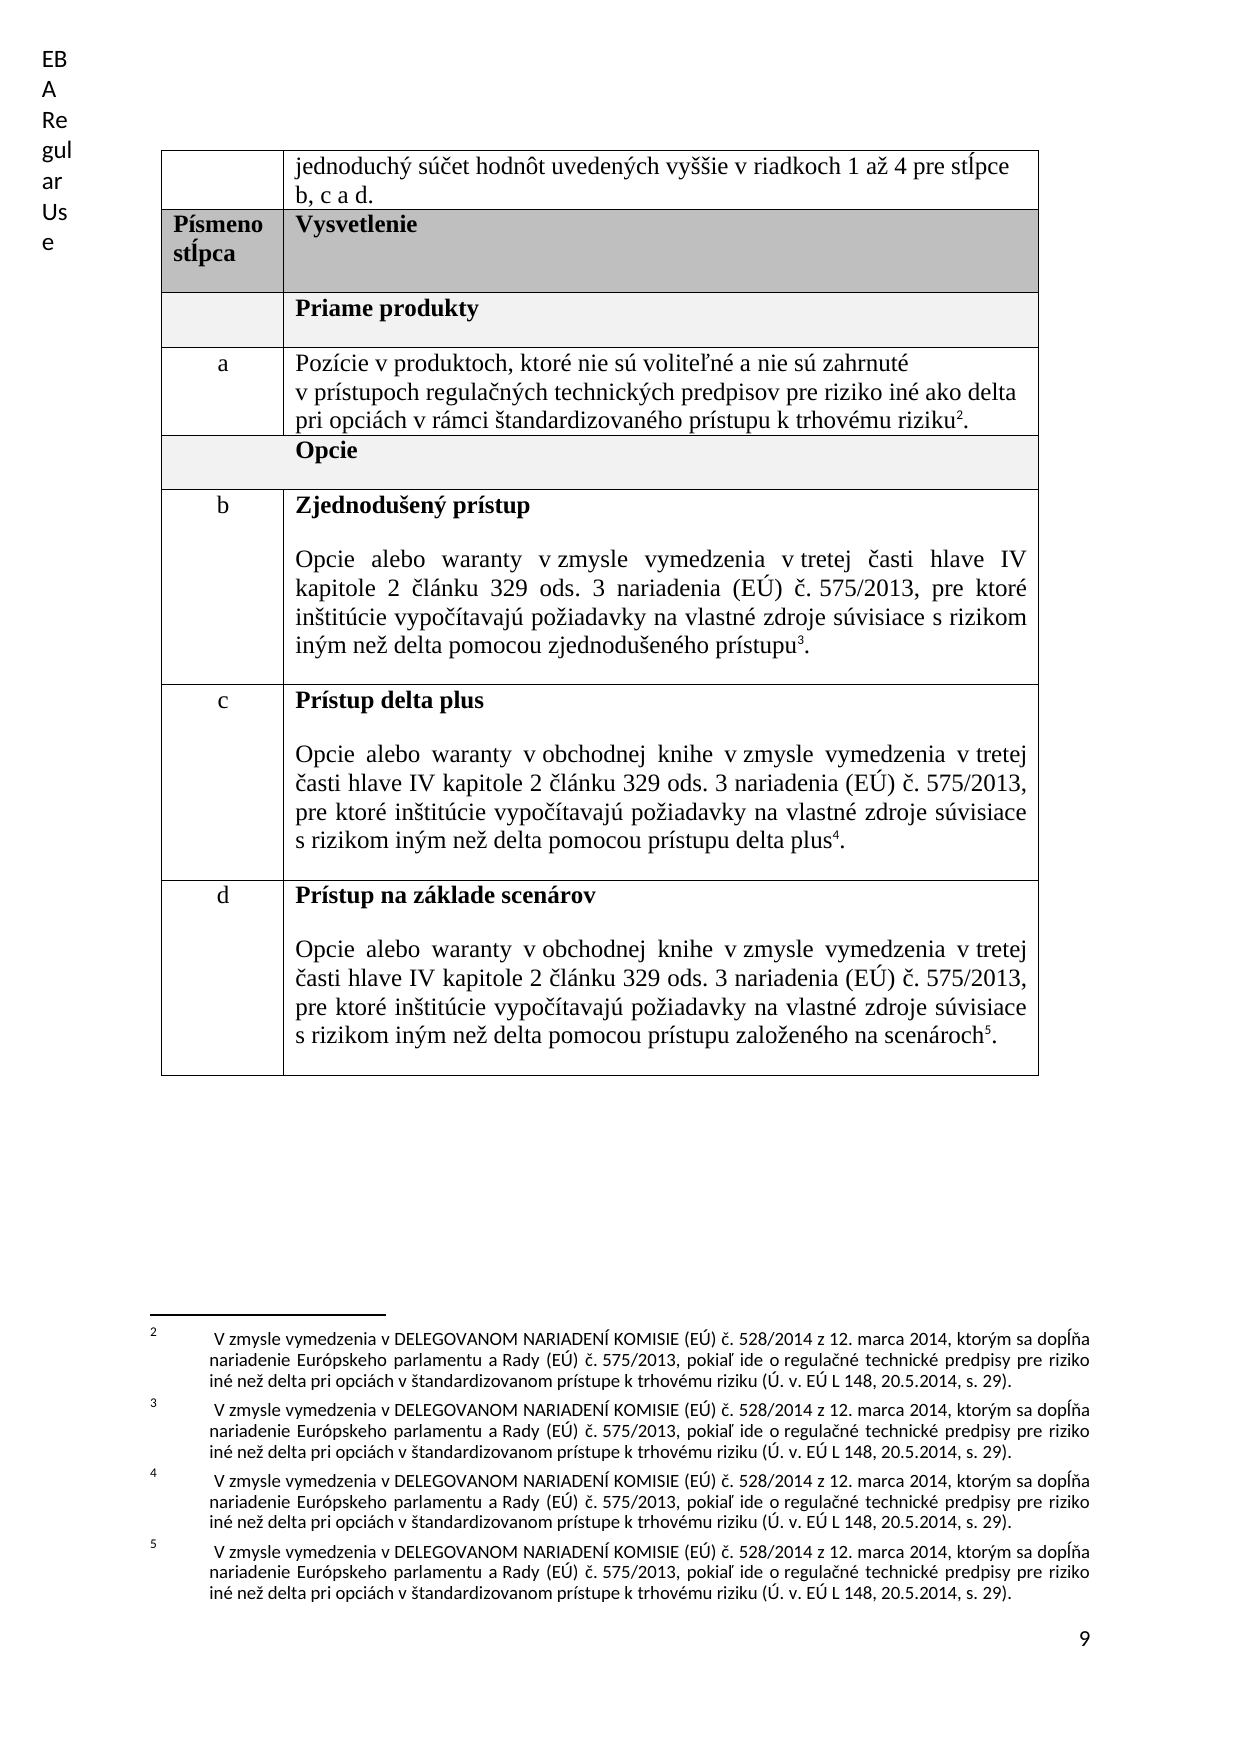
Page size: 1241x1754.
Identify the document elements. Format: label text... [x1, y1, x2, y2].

table_cell Zjednodušený prístup Opcie alebo waranty v zmysle vymedzenia v tretej časti hlave IV kapitole 2 článku 329 ods. 3 nariadenia (EÚ) č. 575/2013, pre ktoré inštitúcie vypočítavajú požiadavky na vlastné zdroje súvisiace s rizikom iným než delta pomocou zjednodušeného prístupu. [284, 490, 1038, 684]
table_cell Vysvetlenie [284, 210, 1038, 292]
table_cell d [162, 881, 283, 1074]
table_cell [162, 436, 284, 489]
table_cell 6 [162, 151, 283, 208]
table_cell Prístup na základe scenárov Opcie alebo waranty v obchodnej knihe v zmysle vymedzenia v tretej časti hlave IV kapitole 2 článku 329 ods. 3 nariadenia (EÚ) č. 575/2013, pre ktoré inštitúcie vypočítavajú požiadavky na vlastné zdroje súvisiace s rizikom iným než delta pomocou prístupu založeného na scenároch. [284, 881, 1038, 1074]
table_cell Písmeno stĺpca [162, 210, 283, 292]
table_cell Opcie [284, 436, 1038, 489]
table_cell Priame produkty [284, 293, 1038, 347]
table_cell Pozície v produktoch, ktoré nie sú voliteľné a nie sú zahrnuté v prístupoch regulačných technických predpisov pre riziko iné ako delta pri opciách v rámci štandardizovaného prístupu k trhovému riziku. [284, 348, 1038, 434]
table_cell Prístup delta plus Opcie alebo waranty v obchodnej knihe v zmysle vymedzenia v tretej časti hlave IV kapitole 2 článku 329 ods. 3 nariadenia (EÚ) č. 575/2013, pre ktoré inštitúcie vypočítavajú požiadavky na vlastné zdroje súvisiace s rizikom iným než delta pomocou prístupu delta plus. [284, 685, 1038, 879]
table_cell a [162, 348, 283, 434]
table_cell c [162, 685, 283, 879]
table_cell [284, 151, 1038, 208]
table_cell b [162, 490, 283, 684]
table_cell [162, 293, 283, 347]
